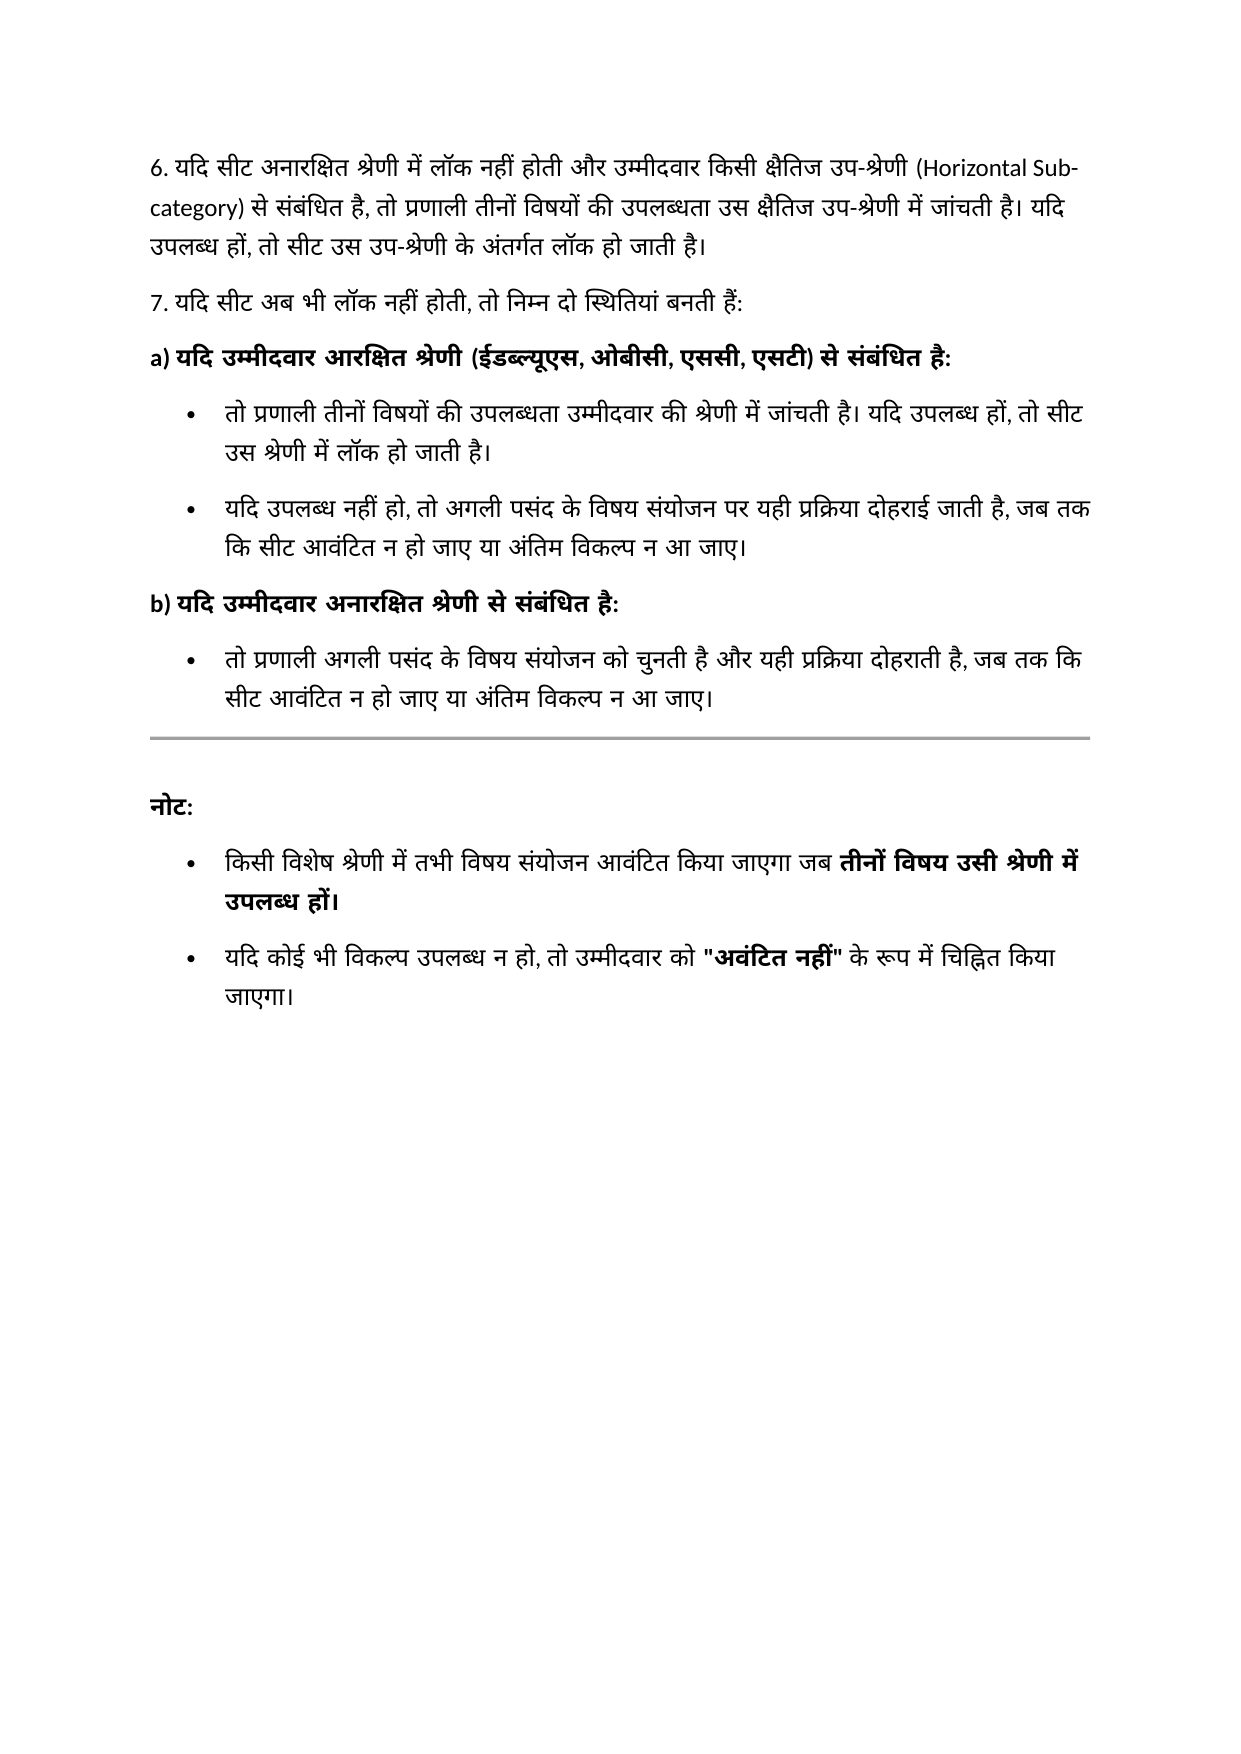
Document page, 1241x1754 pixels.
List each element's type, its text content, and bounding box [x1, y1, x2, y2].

text नोट: [150, 788, 1090, 822]
list तो प्रणाली तीनों विषयों की उपलब्धता उम्मीदवार की श्रेणी में जांचती है। यदि उपलब्ध हों, तो सीट उस श्रेणी में लॉक हो जाती है। [187, 396, 1090, 469]
text b) यदि उम्मीदवार अनारक्षित श्रेणी से संबंधित है: [150, 586, 1090, 620]
text a) यदि उम्मीदवार आरक्षित श्रेणी (ईडब्ल्यूएस, ओबीसी, एससी, एसटी) से संबंधित है: [150, 340, 1090, 374]
text 7. यदि सीट अब भी लॉक नहीं होती, तो निम्न दो स्थितियां बनती हैं: [150, 284, 1090, 318]
text 6. यदि सीट अनारक्षित श्रेणी में लॉक नहीं होती और उम्मीदवार किसी क्षैतिज उप-श्रेणी (Horizontal Sub-category) से संबंधित है, तो प्रणाली तीनों विषयों की उपलब्धता उस क्षैतिज उप-श्रेणी में जांचती है। यदि उपलब्ध हों, तो सीट उस उप-श्रेणी के अंतर्गत लॉक हो जाती है। [150, 150, 1090, 262]
list तो प्रणाली अगली पसंद के विषय संयोजन को चुनती है और यही प्रक्रिया दोहराती है, जब तक कि सीट आवंटित न हो जाए या अंतिम विकल्प न आ जाए। [187, 642, 1090, 715]
list किसी विशेष श्रेणी में तभी विषय संयोजन आवंटित किया जाएगा जब तीनों विषय उसी श्रेणी में उपलब्ध हों। [187, 844, 1090, 917]
list यदि कोई भी विकल्प उपलब्ध न हो, तो उम्मीदवार को "अवंटित नहीं" के रूप में चिह्नित किया जाएगा। [187, 939, 1090, 1012]
list यदि उपलब्ध नहीं हो, तो अगली पसंद के विषय संयोजन पर यही प्रक्रिया दोहराई जाती है, जब तक कि सीट आवंटित न हो जाए या अंतिम विकल्प न आ जाए। [187, 491, 1090, 564]
